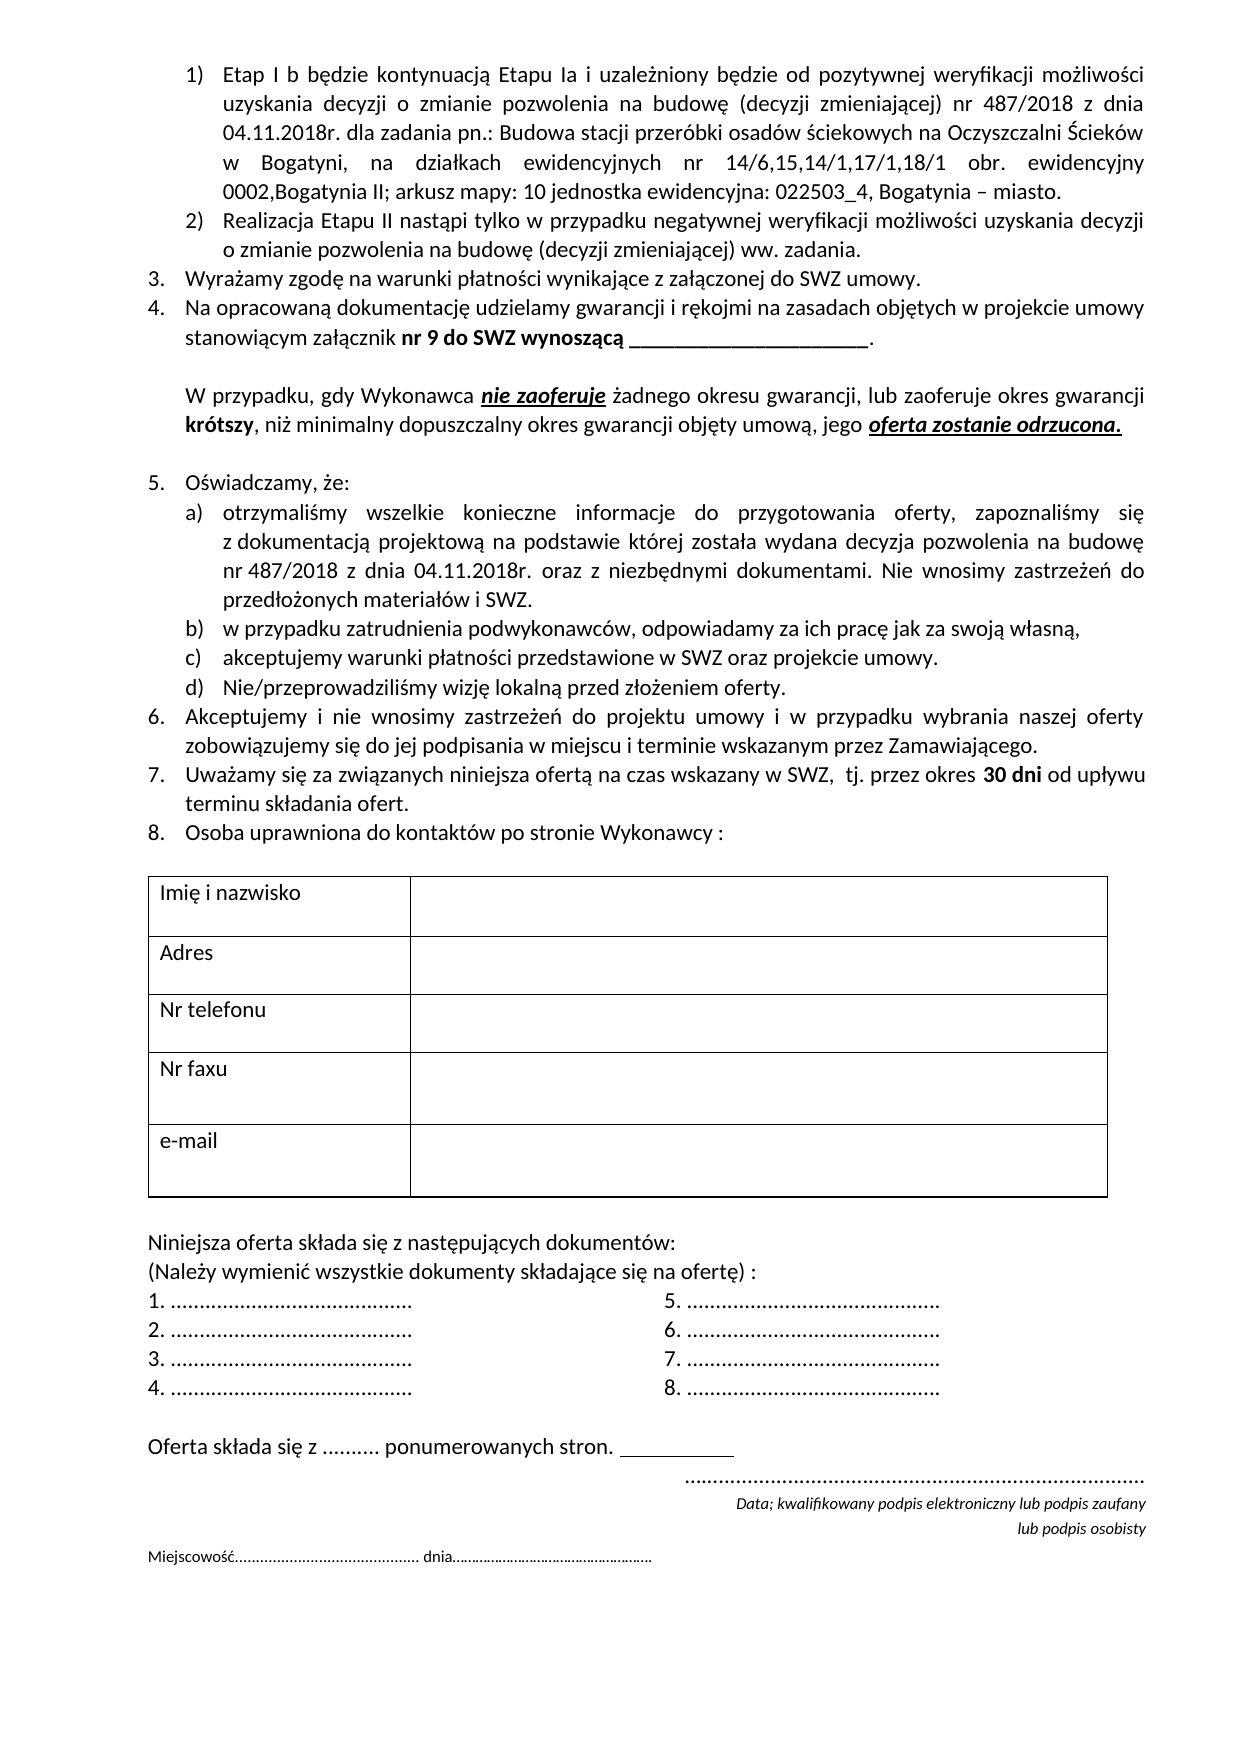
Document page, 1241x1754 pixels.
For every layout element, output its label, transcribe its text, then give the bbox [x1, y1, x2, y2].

list Oświadczamy, że: [148, 467, 1146, 497]
text 2. .......................................... 6. ............................................ [148, 1314, 1146, 1343]
list akceptujemy warunki płatności przedstawione w SWZ oraz projekcie umowy. [185, 642, 1146, 672]
table_cell [411, 1053, 1107, 1124]
table_cell Nr faxu [149, 1053, 410, 1124]
table_cell Adres [149, 937, 410, 993]
text Data; kwalifikowany podpis elektroniczny lub podpis zaufany [148, 1489, 1146, 1514]
text 4. .......................................... 8. ............................................ [148, 1372, 1146, 1402]
table_cell [411, 937, 1107, 993]
text 1. .......................................... 5. ............................................ [148, 1285, 1146, 1314]
list w przypadku zatrudnienia podwykonawców, odpowiadamy za ich pracę jak za swoją własną, [185, 613, 1146, 642]
text Niniejsza oferta składa się z następujących dokumentów: [148, 1227, 1146, 1256]
list Uważamy się za związanych niniejsza ofertą na czas wskazany w SWZ, tj. przez okres 30 dni od upływu terminu składania ofert. [148, 759, 1146, 817]
table_cell Nr telefonu [149, 995, 410, 1052]
text (Należy wymienić wszystkie dokumenty składające się na ofertę) : [148, 1256, 1146, 1285]
text lub podpis osobisty [148, 1514, 1146, 1539]
table_cell [411, 1125, 1107, 1196]
table_cell [411, 995, 1107, 1052]
text Miejscowość............................................ dnia……………………………………………. [148, 1539, 1146, 1568]
list Etap I b będzie kontynuacją Etapu Ia i uzależniony będzie od pozytywnej weryfikacji możliwości uzyskania decyzji o zmianie pozwolenia na budowę (decyzji zmieniającej) nr 487/2018 z dnia 04.11.2018r. dla zadania pn.: Budowa stacji przeróbki osadów ściekowych na Oczyszczalni Ścieków w Bogatyni, na działkach ewidencyjnych nr 14/6,15,14/1,17/1,18/1 obr. ewidencyjny 0002,Bogatynia II; arkusz mapy: 10 jednostka ewidencyjna: 022503_4, Bogatynia – miasto. [185, 59, 1146, 205]
list Wyrażamy zgodę na warunki płatności wynikające z załączonej do SWZ umowy. [148, 263, 1146, 292]
table_header [411, 877, 1107, 936]
list otrzymaliśmy wszelkie konieczne informacje do przygotowania oferty, zapoznaliśmy się z dokumentacją projektową na podstawie której została wydana decyzja pozwolenia na budowę nr 487/2018 z dnia 04.11.2018r. oraz z niezbędnymi dokumentami. Nie wnosimy zastrzeżeń do przedłożonych materiałów i SWZ. [185, 497, 1146, 613]
list Nie/przeprowadziliśmy wizję lokalną przed złożeniem oferty. [185, 672, 1146, 701]
text 3. .......................................... 7. ............................................ [148, 1343, 1146, 1372]
list Realizacja Etapu II nastąpi tylko w przypadku negatywnej weryfikacji możliwości uzyskania decyzji o zmianie pozwolenia na budowę (decyzji zmieniającej) ww. zadania. [185, 205, 1146, 263]
list Akceptujemy i nie wnosimy zastrzeżeń do projektu umowy i w przypadku wybrania naszej oferty zobowiązujemy się do jej podpisania w miejscu i terminie wskazanym przez Zamawiającego. [148, 701, 1146, 759]
table_cell e-mail [149, 1125, 410, 1196]
table_header Imię i nazwisko [149, 877, 410, 936]
text Oferta składa się z .......... ponumerowanych stron. [148, 1431, 1146, 1460]
text …............................................................................. [148, 1460, 1146, 1489]
list Na opracowaną dokumentację udzielamy gwarancji i rękojmi na zasadach objętych w projekcie umowy stanowiącym załącznik nr 9 do SWZ wynoszącą _____________________. [148, 292, 1146, 351]
text W przypadku, gdy Wykonawca nie zaoferuje żadnego okresu gwarancji, lub zaoferuje okres gwarancji krótszy, niż minimalny dopuszczalny okres gwarancji objęty umową, jego oferta zostanie odrzucona. [185, 380, 1146, 438]
list Osoba uprawniona do kontaktów po stronie Wykonawcy : [148, 817, 1146, 847]
